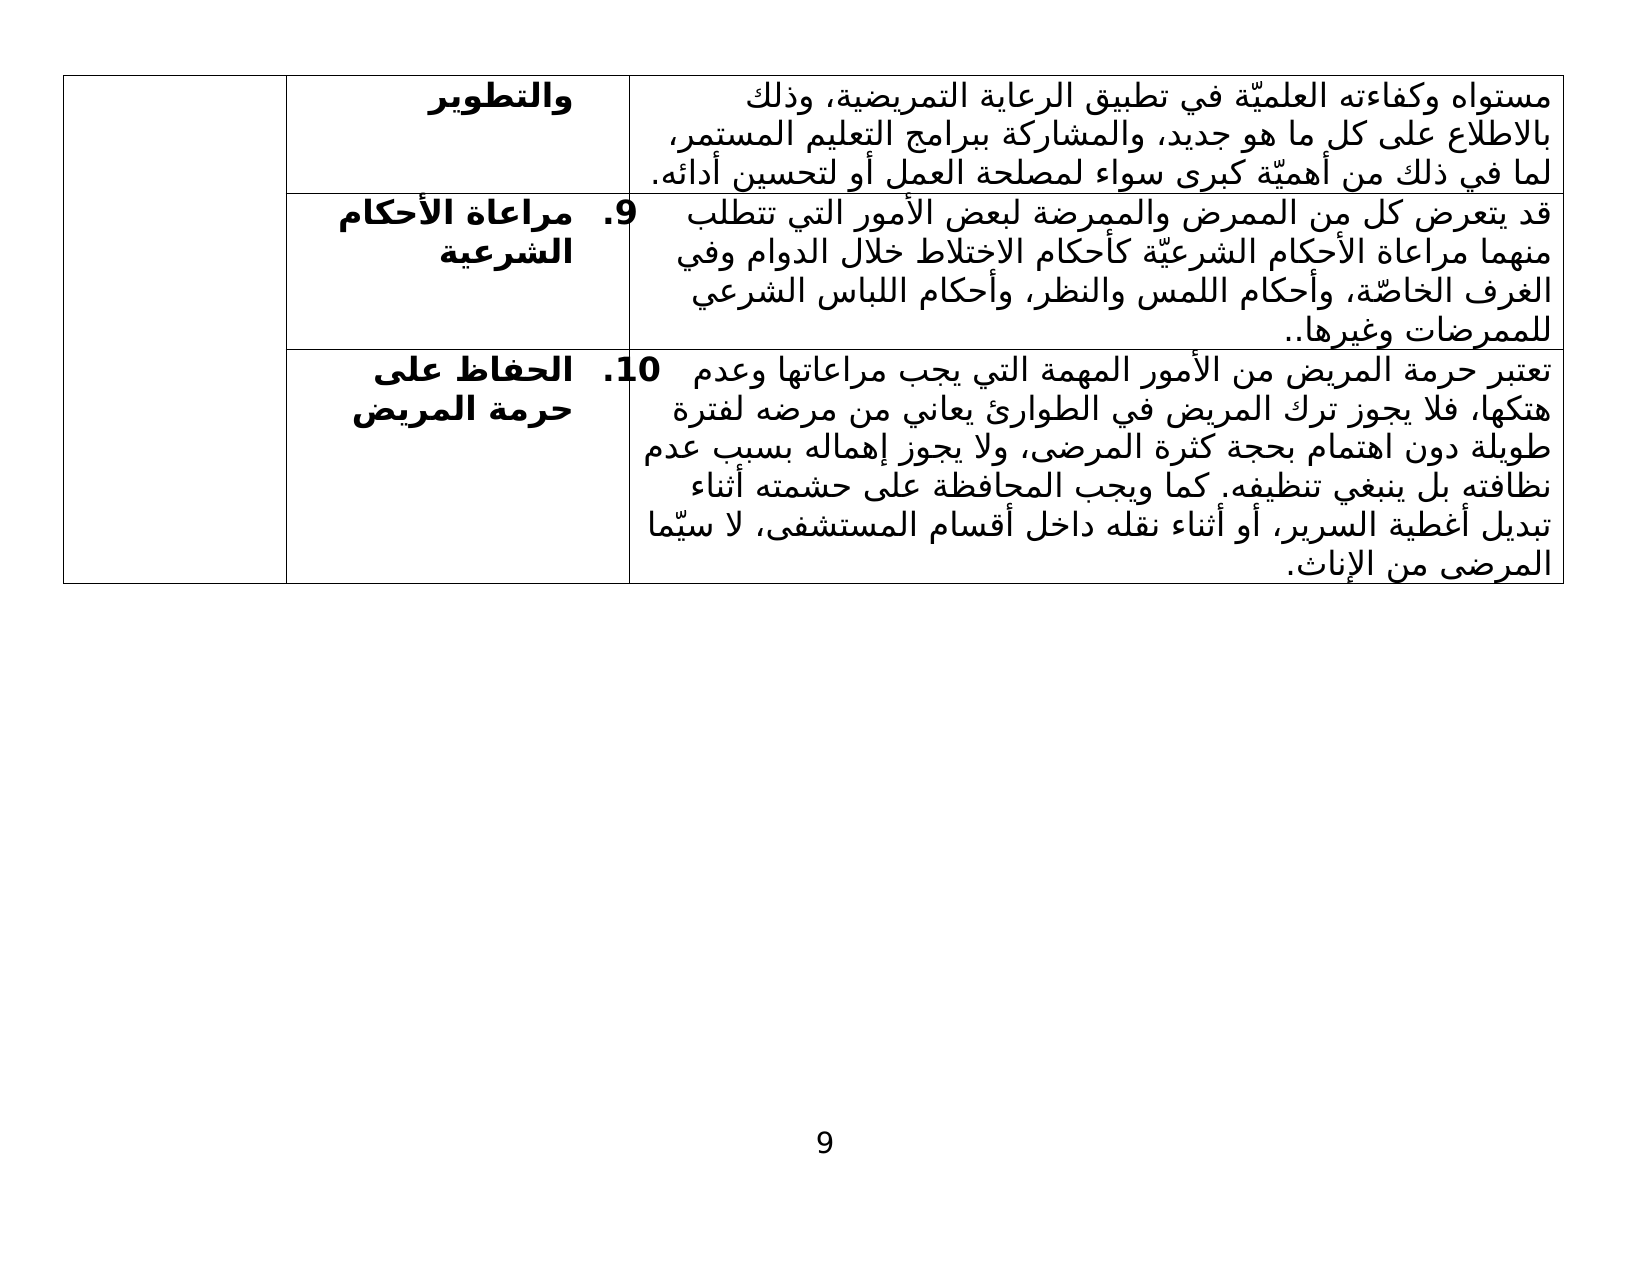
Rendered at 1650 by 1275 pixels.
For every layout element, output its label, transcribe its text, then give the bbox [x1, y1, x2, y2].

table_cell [630, 76, 1563, 193]
table_cell تعتبر حرمة المريض من الأمور المهمة التي يجب مراعاتها وعدم هتكها، فلا يجوز ترك المريض في الطوارئ يعاني من مرضه لفترة طويلة دون اهتمام بحجة كثرة المرضى، ولا يجوز إهماله بسبب عدم نظافته بل ينبغي تنظيفه. كما ويجب المحافظة على حشمته أثناء تبديل أغطية السرير، أو أثناء نقله داخل أقسام المستشفى، لا سيّما المرضى من الإناث. [630, 350, 1563, 583]
table_cell قد يتعرض كل من الممرض والممرضة لبعض الأمور التي تتطلب منهما مراعاة الأحكام الشرعيّة كأحكام الاختلاط خلال الدوام وفي الغرف الخاصّة، وأحكام اللمس والنظر، وأحكام اللباس الشرعي للممرضات وغيرها.. [630, 194, 1563, 349]
table_cell مراعاة الأحكام الشرعية [287, 194, 629, 349]
table_cell الحفاظ على حرمة المريض [287, 350, 629, 583]
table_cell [287, 76, 629, 193]
